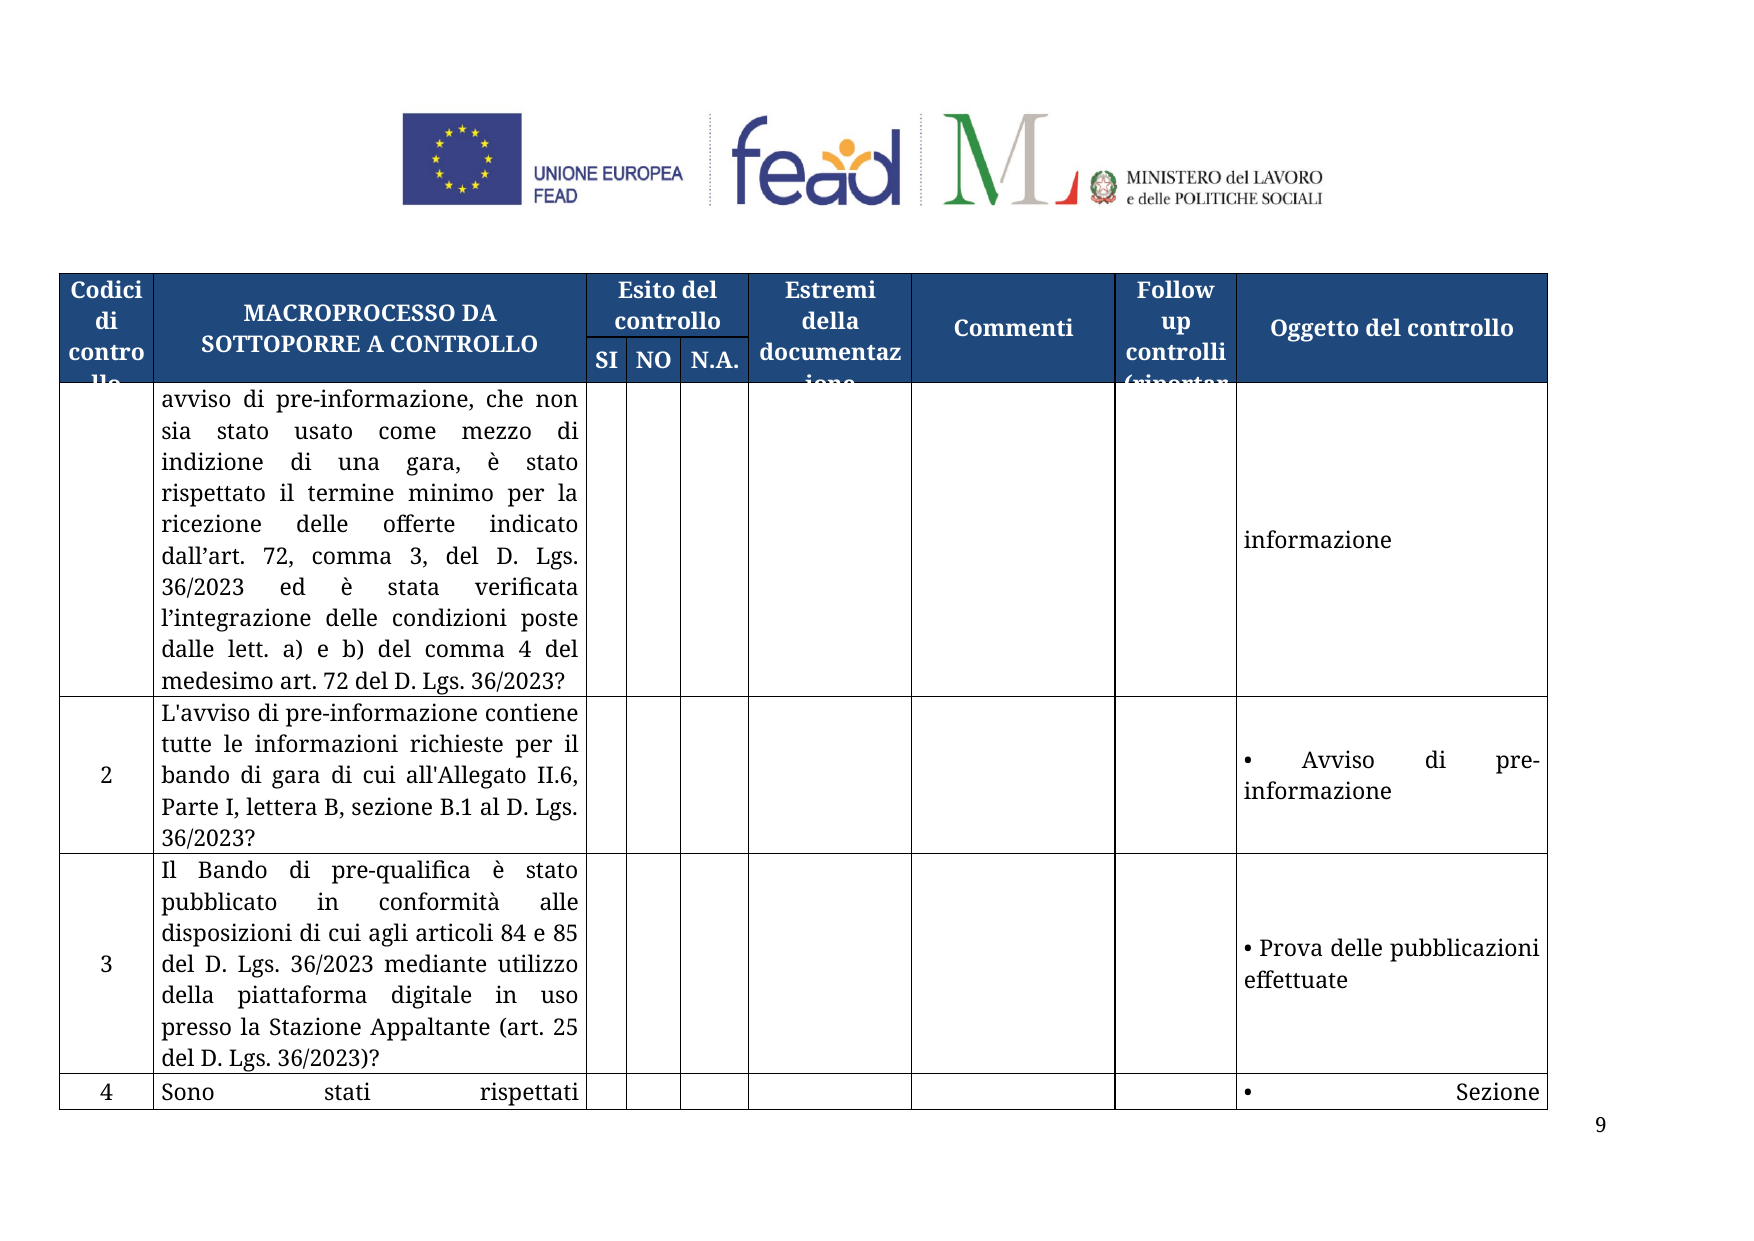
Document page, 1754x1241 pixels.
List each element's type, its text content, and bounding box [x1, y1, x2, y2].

table_header Estremi della documentazione probatoria [749, 274, 911, 382]
table_cell NO [627, 338, 680, 382]
table_cell [749, 383, 911, 696]
table_cell 2 [60, 697, 153, 853]
table_cell [749, 697, 911, 853]
table_cell • Avviso di pre-informazione [1237, 383, 1547, 696]
table_cell [912, 1074, 1114, 1109]
table_cell [1116, 697, 1236, 853]
table_cell • Prova delle pubblicazioni effettuate [1237, 854, 1547, 1073]
table_cell SI [587, 338, 626, 382]
table_cell L'avviso di pre-informazione contiene tutte le informazioni richieste per il bando di gara di cui all'Allegato II.6, Parte I, lettera B, sezione B.1 al D. Lgs. 36/2023? [154, 697, 586, 853]
table_cell [1116, 383, 1236, 696]
table_cell [587, 1074, 626, 1109]
table_cell [749, 854, 911, 1073]
table_cell • Sezione “Amministrazione trasparente” del profilo di committente [1237, 1074, 1547, 1109]
table_cell 4 [60, 1074, 153, 1109]
table_cell [627, 854, 680, 1073]
table_header Codici di controllo [60, 274, 153, 382]
table_cell [681, 854, 748, 1073]
table_cell [1116, 1074, 1236, 1109]
table_header Oggetto del controllo [1237, 274, 1547, 382]
table_header Commenti [912, 274, 1114, 382]
table_cell N.A. [681, 338, 748, 382]
table_cell Sono stati rispettati dall’Amministrazione gli obblighi in materia di pubblicità e trasparenza? [154, 1074, 586, 1109]
table_cell [681, 383, 748, 696]
table_cell [627, 697, 680, 853]
table_cell [587, 383, 626, 696]
table_cell [912, 854, 1114, 1073]
table_cell 3 [60, 854, 153, 1073]
picture [364, 73, 1361, 245]
table_cell [912, 383, 1114, 696]
table_header MACROPROCESSO DA SOTTOPORRE A CONTROLLO [154, 274, 586, 382]
table_cell [681, 1074, 748, 1109]
table_header Follow up controlli (riportare esito e verbali di riferimento) [1116, 274, 1236, 382]
table_cell [681, 697, 748, 853]
table_cell [587, 854, 626, 1073]
table_header Esito del controllo [587, 274, 748, 336]
table_cell 1 [60, 383, 153, 696]
table_cell [912, 697, 1114, 853]
table_cell [627, 1074, 680, 1109]
table_cell Il Bando di pre-qualifica è stato pubblicato in conformità alle disposizioni di cui agli articoli 84 e 85 del D. Lgs. 36/2023 mediante utilizzo della piattaforma digitale in uso presso la Stazione Appaltante (art. 25 del D. Lgs. 36/2023)? [154, 854, 586, 1073]
table_cell [749, 1074, 911, 1109]
table_cell [587, 697, 626, 853]
table_cell Nel caso sia stato pubblicato un avviso di pre-informazione, che non sia stato usato come mezzo di indizione di una gara, è stato rispettato il termine minimo per la ricezione delle offerte indicato dall’art. 72, comma 3, del D. Lgs. 36/2023 ed è stata verificata l’integrazione delle condizioni poste dalle lett. a) e b) del comma 4 del medesimo art. 72 del D. Lgs. 36/2023? [154, 383, 586, 696]
table_cell [627, 383, 680, 696]
table_cell [1116, 854, 1236, 1073]
table_cell • Avviso di pre-informazione [1237, 697, 1547, 853]
